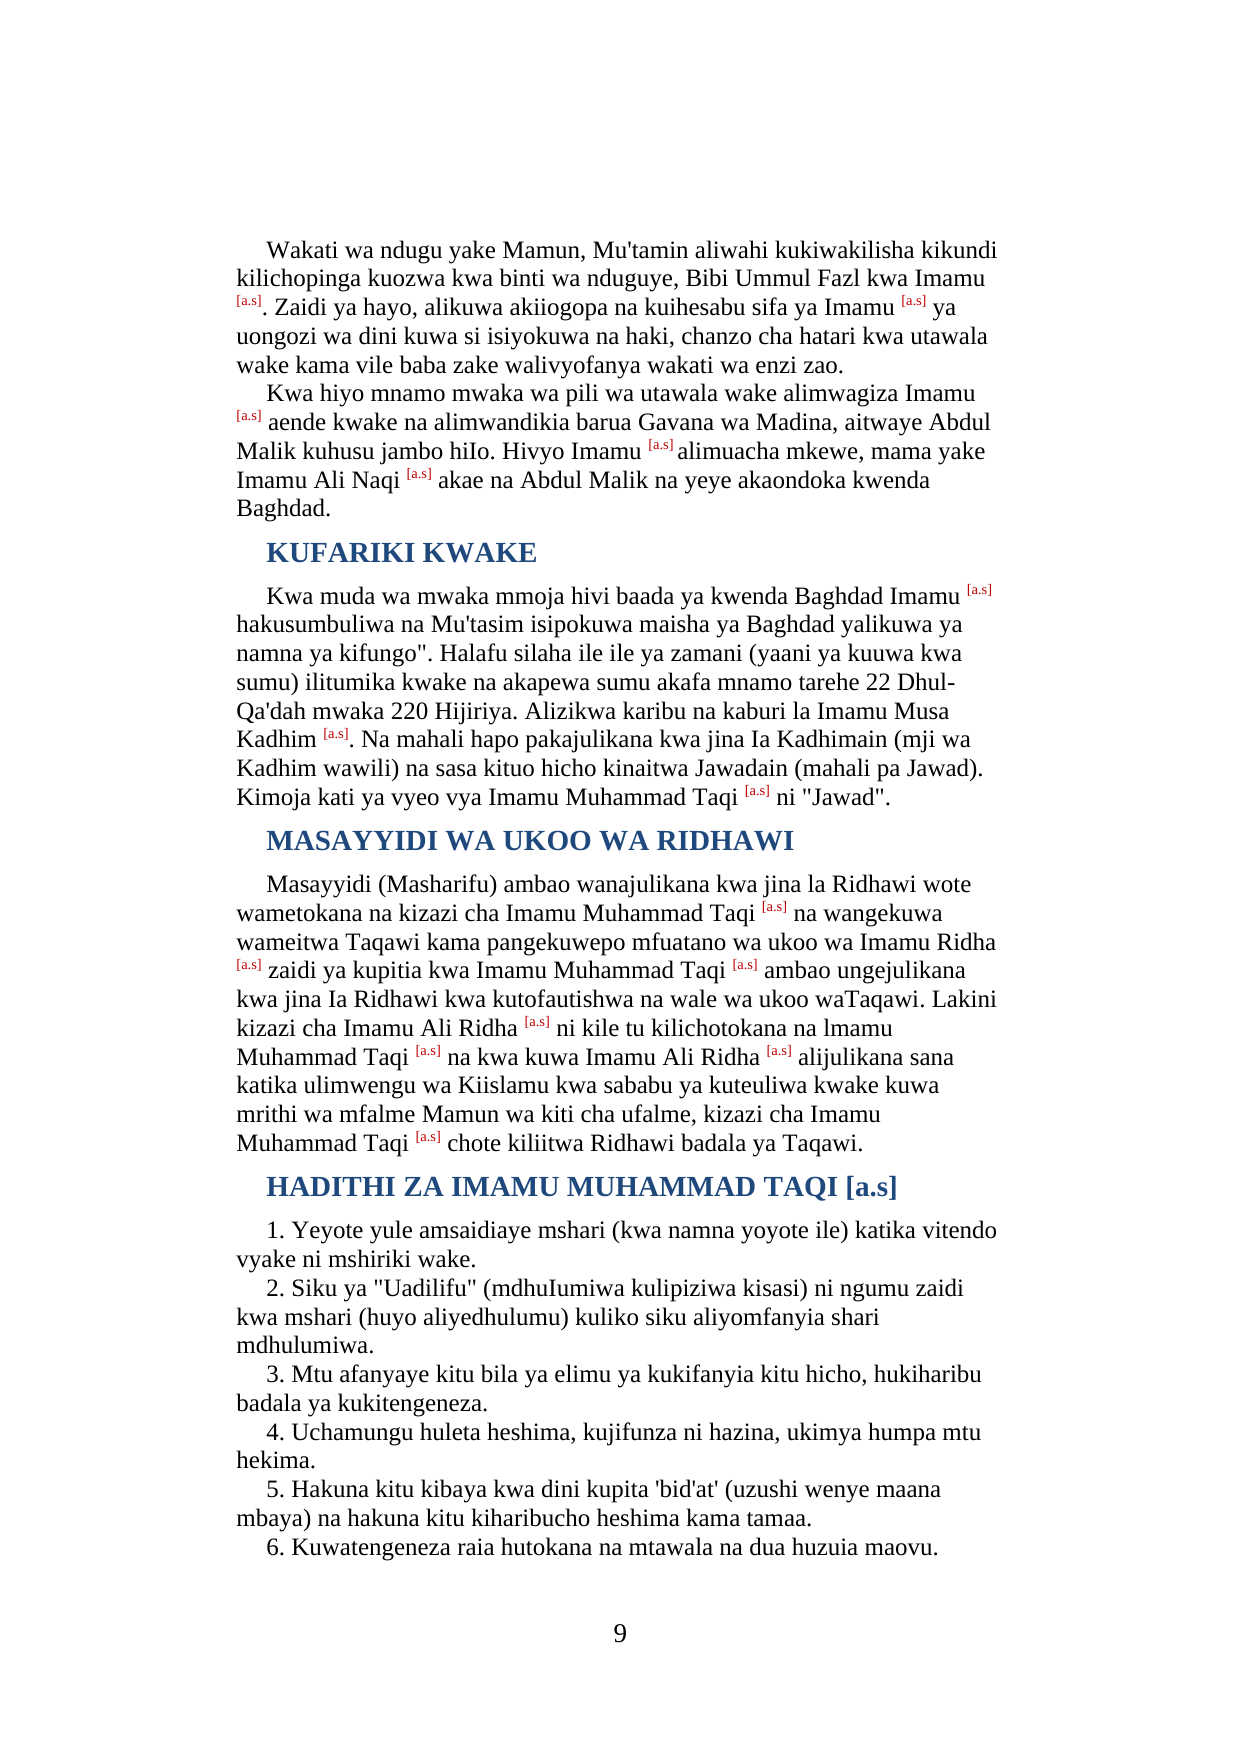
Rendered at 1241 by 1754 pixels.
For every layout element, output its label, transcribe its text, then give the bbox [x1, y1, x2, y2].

text 5. Hakuna kitu kibaya kwa dini kupita 'bid'at' (uzushi wenye maana mbaya) na hakuna kitu kiharibucho heshima kama tamaa. [236, 1474, 1004, 1532]
text 6. Kuwatengeneza raia hutokana na mtawala na dua huzuia maovu. [236, 1532, 1004, 1560]
text 2. Siku ya "Uadilifu" (mdhuIumiwa kulipiziwa kisasi) ni ngumu zaidi kwa mshari (huyo aliyedhulumu) kuliko siku aliyomfanyia shari mdhulumiwa. [236, 1273, 1004, 1359]
text Wakati wa ndugu yake Mamun, Mu'tamin aliwahi kukiwakilisha kikundi kilichopinga kuozwa kwa binti wa nduguye, Bibi Ummul Fazl kwa Imamu [a.s]. Zaidi ya hayo, alikuwa akiiogopa na kuihesabu sifa ya Imamu [a.s] ya uongozi wa dini kuwa si isiyokuwa na haki, chanzo cha hatari kwa utawala wake kama vile baba zake walivyofanya wakati wa enzi zao. [236, 235, 1004, 378]
subtitle MASAYYIDI WA UKOO WA RIDHAWI [236, 823, 1004, 857]
text Masayyidi (Masharifu) ambao wanajulikana kwa jina la Ridhawi wote wametokana na kizazi cha Imamu Muhammad Taqi [a.s] na wangekuwa wameitwa Taqawi kama pangekuwepo mfuatano wa ukoo wa Imamu Ridha [a.s] zaidi ya kupitia kwa Imamu Muhammad Taqi [a.s] ambao ungejulikana kwa jina Ia Ridhawi kwa kutofautishwa na wale wa ukoo waTaqawi. Lakini kizazi cha Imamu Ali Ridha [a.s] ni kile tu kilichotokana na lmamu Muhammad Taqi [a.s] na kwa kuwa Imamu Ali Ridha [a.s] alijulikana sana katika ulimwengu wa Kiislamu kwa sababu ya kuteuliwa kwake kuwa mrithi wa mfalme Mamun wa kiti cha ufalme, kizazi cha Imamu Muhammad Taqi [a.s] chote kiliitwa Ridhawi badala ya Taqawi. [236, 869, 1004, 1157]
text 4. Uchamungu huleta heshima, kujifunza ni hazina, ukimya humpa mtu hekima. [236, 1417, 1004, 1474]
subtitle KUFARIKI KWAKE [236, 535, 1004, 568]
subtitle HADITHI ZA IMAMU MUHAMMAD TAQI [a.s] [236, 1169, 1004, 1203]
text 1. Yeyote yule amsaidiaye mshari (kwa namna yoyote ile) katika vitendo vyake ni mshiriki wake. [236, 1215, 1004, 1273]
text Kwa hiyo mnamo mwaka wa pili wa utawala wake alimwagiza Imamu [a.s] aende kwake na alimwandikia barua Gavana wa Madina, aitwaye Abdul Malik kuhusu jambo hiIo. Hivyo Imamu [a.s] alimuacha mkewe, mama yake Imamu Ali Naqi [a.s] akae na Abdul Malik na yeye akaondoka kwenda Baghdad. [236, 378, 1004, 522]
text 3. Mtu afanyaye kitu bila ya elimu ya kukifanyia kitu hicho, hukiharibu badala ya kukitengeneza. [236, 1359, 1004, 1417]
text Kwa muda wa mwaka mmoja hivi baada ya kwenda Baghdad Imamu [a.s] hakusumbuliwa na Mu'tasim isipokuwa maisha ya Baghdad yalikuwa ya namna ya kifungo". Halafu silaha ile ile ya zamani (yaani ya kuuwa kwa sumu) ilitumika kwake na akapewa sumu akafa mnamo tarehe 22 Dhul-Qa'dah mwaka 220 Hijiriya. Alizikwa karibu na kaburi la Imamu Musa Kadhim [a.s]. Na mahali hapo pakajulikana kwa jina Ia Kadhimain (mji wa Kadhim wawili) na sasa kituo hicho kinaitwa Jawadain (mahali pa Jawad). Kimoja kati ya vyeo vya Imamu Muhammad Taqi [a.s] ni "Jawad". [236, 581, 1004, 811]
